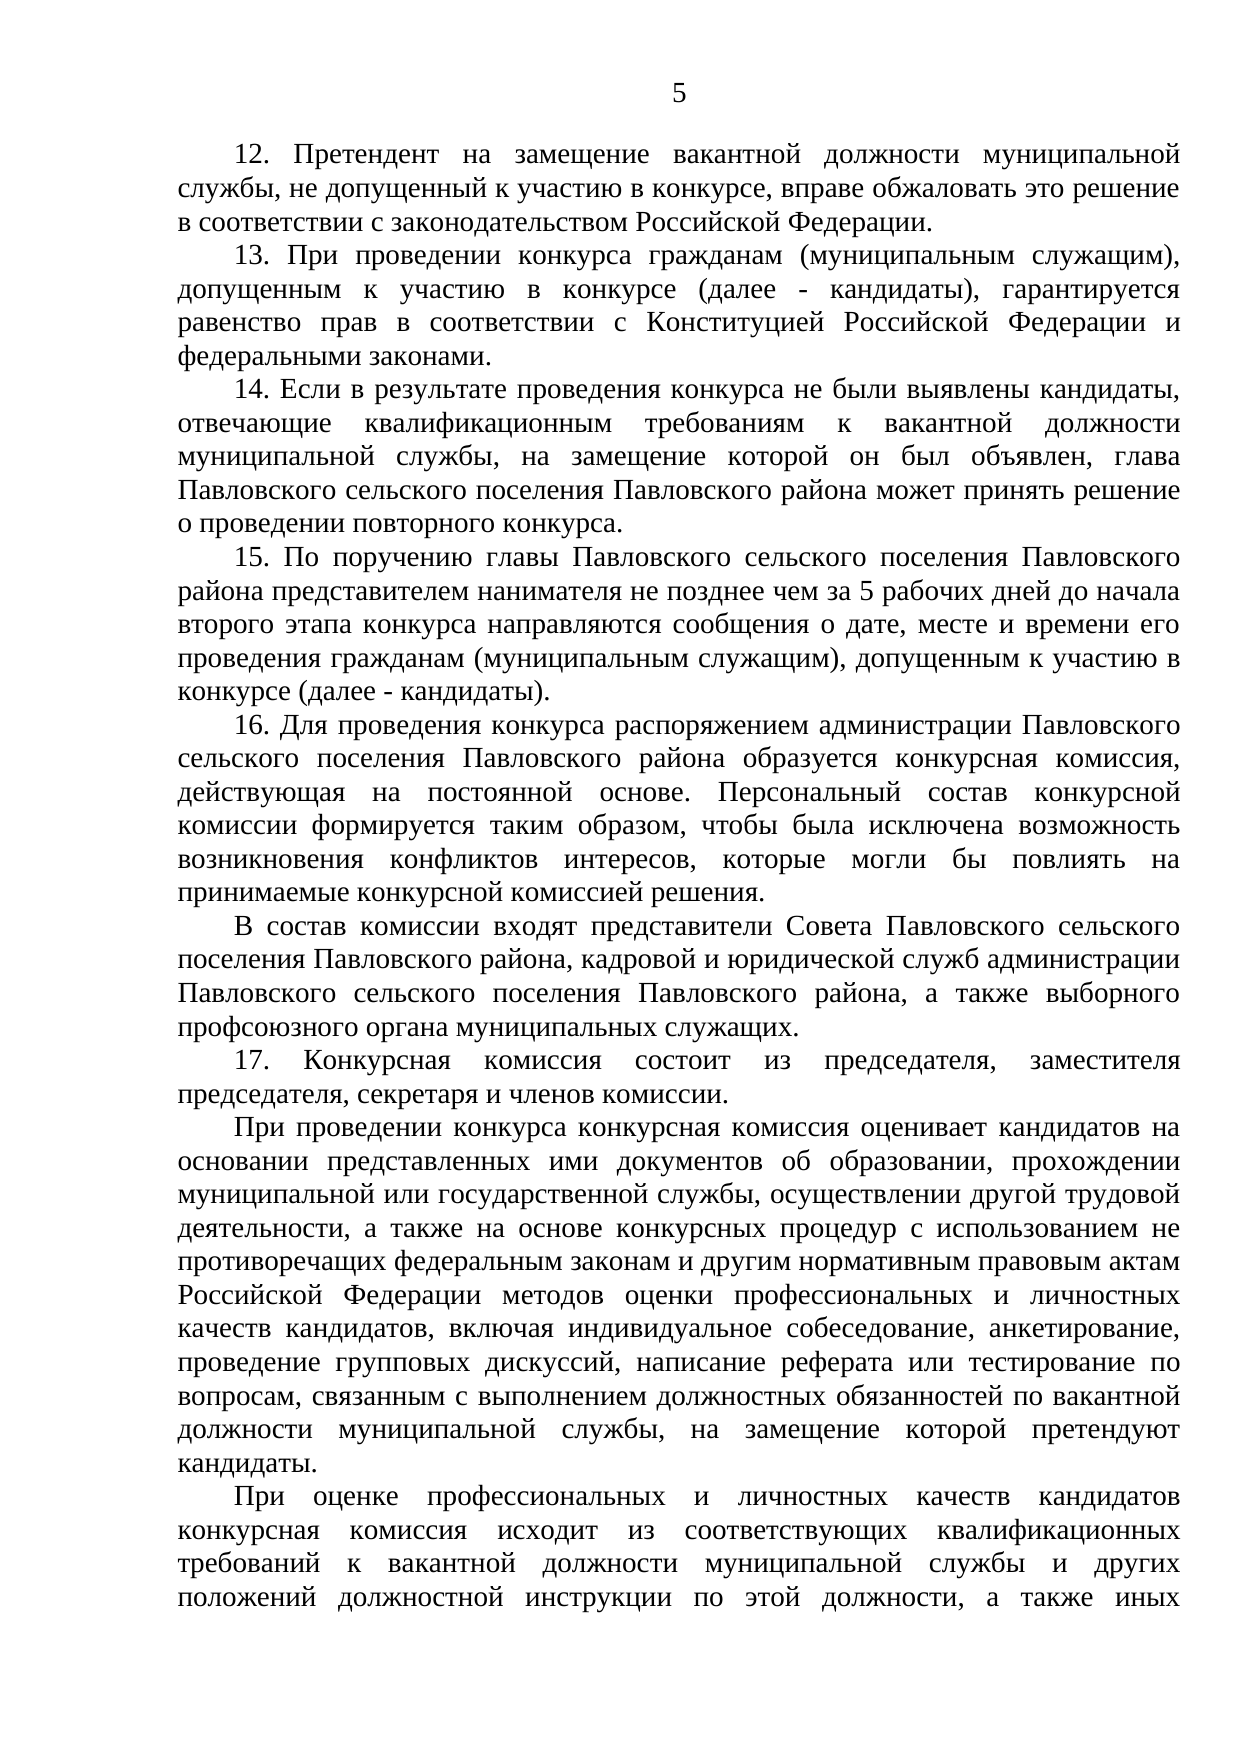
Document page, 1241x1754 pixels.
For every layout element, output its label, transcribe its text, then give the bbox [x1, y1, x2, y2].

text 17. Конкурсная комиссия состоит из председателя, заместителя председателя, секретаря и членов комиссии. [177, 1042, 1181, 1109]
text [177, 1478, 1181, 1612]
text В состав комиссии входят представители Совета Павловского сельского поселения Павловского района, кадровой и юридической служб администрации Павловского сельского поселения Павловского района, а также выборного профсоюзного органа муниципальных служащих. [177, 908, 1181, 1042]
text При проведении конкурса конкурсная комиссия оценивает кандидатов на основании представленных ими документов об образовании, прохождении муниципальной или государственной службы, осуществлении другой трудовой деятельности, а также на основе конкурсных процедур с использованием не противоречащих федеральным законам и другим нормативным правовым актам Российской Федерации методов оценки профессиональных и личностных качеств кандидатов, включая индивидуальное собеседование, анкетирование, проведение групповых дискуссий, написание реферата или тестирование по вопросам, связанным с выполнением должностных обязанностей по вакантной должности муниципальной службы, на замещение которой претендуют кандидаты. [177, 1109, 1181, 1478]
text 13. При проведении конкурса гражданам (муниципальным служащим), допущенным к участию в конкурсе (далее - кандидаты), гарантируется равенство прав в соответствии с Конституцией Российской Федерации и федеральными законами. [177, 237, 1181, 371]
text 14. Если в результате проведения конкурса не были выявлены кандидаты, отвечающие квалификационным требованиям к вакантной должности муниципальной службы, на замещение которой он был объявлен, глава Павловского сельского поселения Павловского района может принять решение о проведении повторного конкурса. [177, 371, 1181, 539]
text 16. Для проведения конкурса распоряжением администрации Павловского сельского поселения Павловского района образуется конкурсная комиссия, действующая на постоянной основе. Персональный состав конкурсной комиссии формируется таким образом, чтобы была исключена возможность возникновения конфликтов интересов, которые могли бы повлиять на принимаемые конкурсной комиссией решения. [177, 707, 1181, 908]
text 15. По поручению главы Павловского сельского поселения Павловского района представителем нанимателя не позднее чем за 5 рабочих дней до начала второго этапа конкурса направляются сообщения о дате, месте и времени его проведения гражданам (муниципальным служащим), допущенным к участию в конкурсе (далее - кандидаты). [177, 539, 1181, 707]
text 12. Претендент на замещение вакантной должности муниципальной службы, не допущенный к участию в конкурсе, вправе обжаловать это решение в соответствии с законодательством Российской Федерации. [177, 137, 1181, 237]
